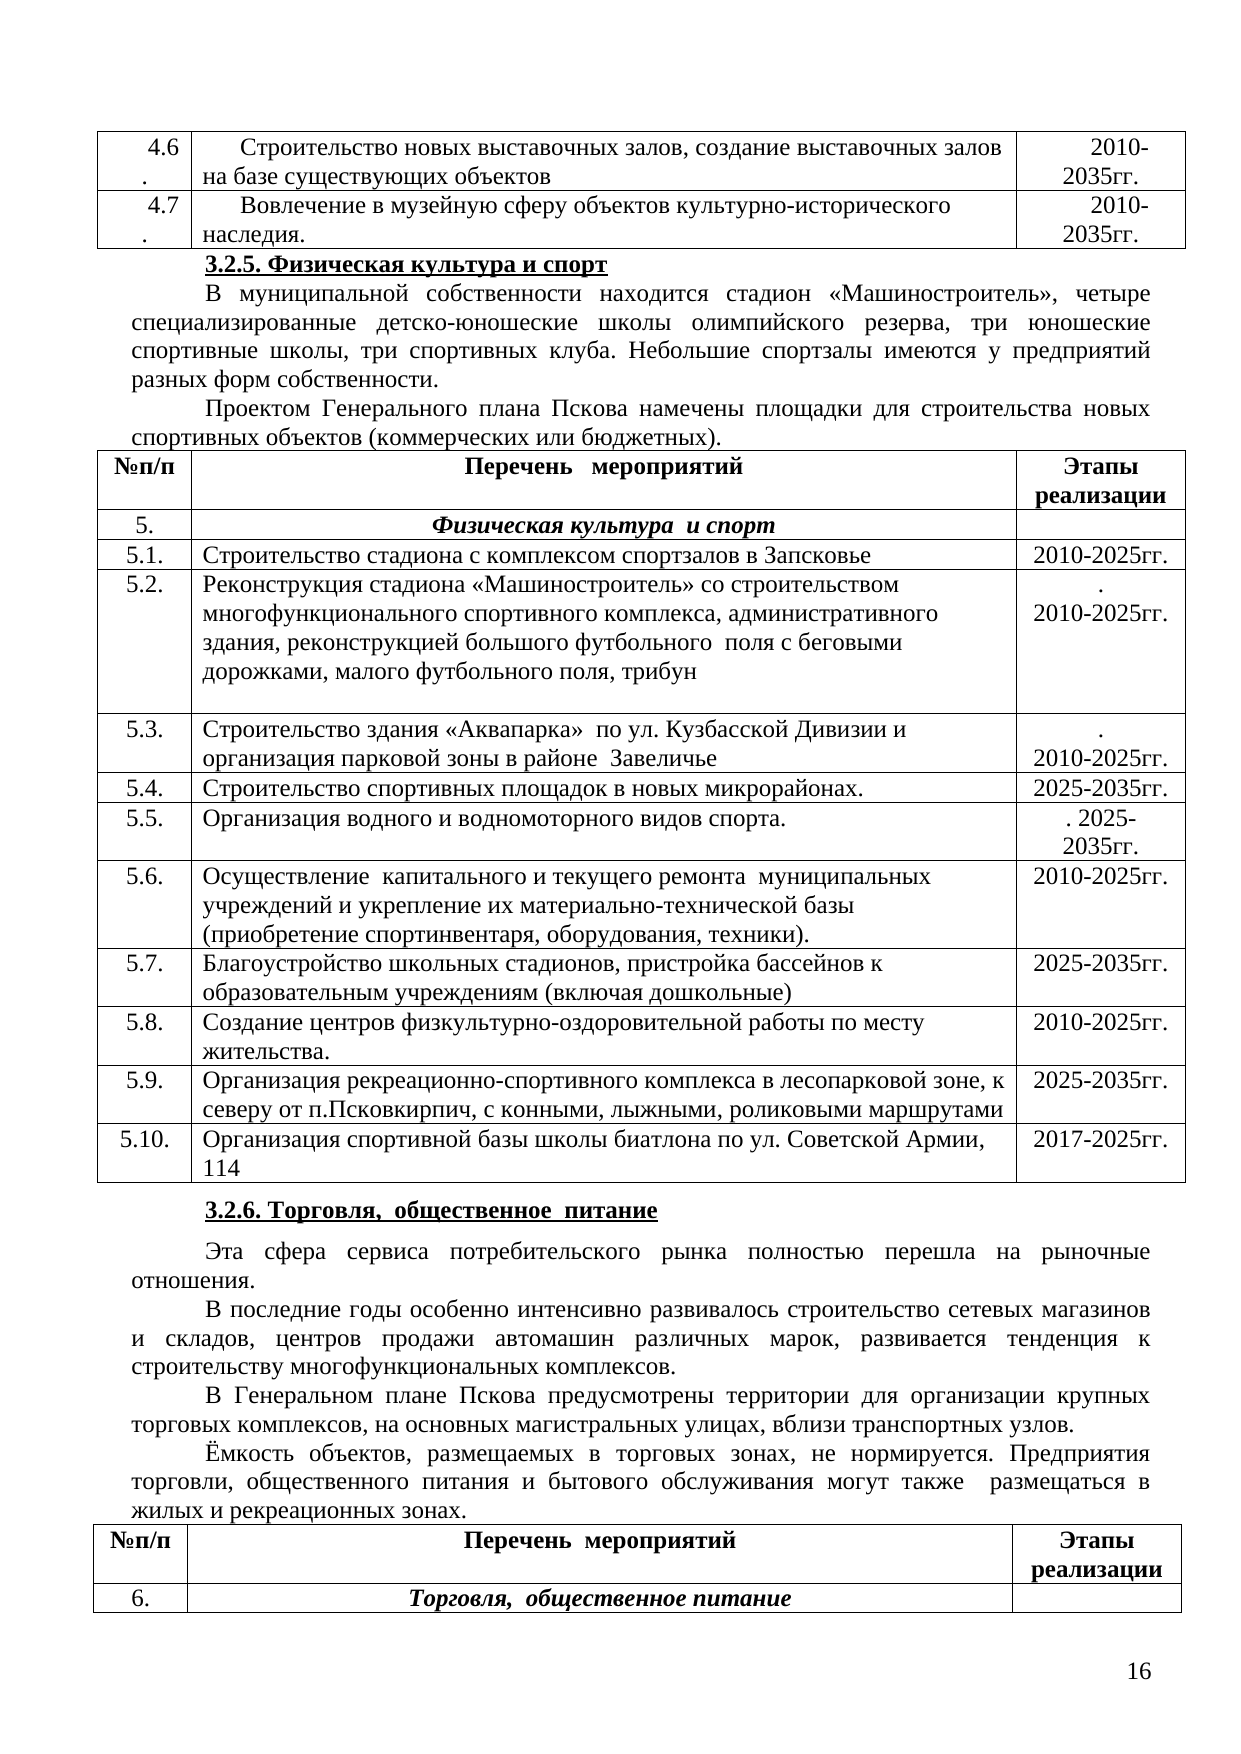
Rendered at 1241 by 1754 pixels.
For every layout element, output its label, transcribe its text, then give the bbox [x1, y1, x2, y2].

table_cell 2010-2035гг. [1017, 132, 1185, 189]
table_cell 6. [94, 1584, 187, 1612]
table_cell 4.6. [98, 132, 191, 189]
table_cell 5.4. [98, 773, 191, 802]
table_cell Строительство спортивных площадок в новых микрорайонах. [192, 773, 1016, 802]
table_cell 5. [98, 510, 191, 539]
table_header №п/п [98, 451, 191, 509]
table_cell Торговля, общественное питание [188, 1584, 1012, 1612]
table_cell 2025-2035гг. [1017, 773, 1185, 802]
table_header Перечень мероприятий [192, 451, 1016, 509]
text Эта сфера сервиса потребительского рынка полностью перешла на рыночные отношения. [131, 1236, 1152, 1294]
table_cell 2010-2025гг. [1017, 1007, 1185, 1064]
table_cell 2017-2025гг. [1017, 1124, 1185, 1182]
table_cell Организация водного и водномоторного видов спорта. [192, 803, 1016, 860]
table_cell 5.6. [98, 861, 191, 947]
table_cell 5.9. [98, 1066, 191, 1123]
table_cell . 2010-2025гг. [1017, 714, 1185, 772]
table_header Этапы реализации [1013, 1525, 1181, 1582]
table_cell Организация рекреационно-спортивного комплекса в лесопарковой зоне, к северу от п.Псковкирпич, с конными, лыжными, роликовыми маршрутами [192, 1066, 1016, 1123]
table_cell . 2025-2035гг. [1017, 803, 1185, 860]
table_cell Вовлечение в музейную сферу объектов культурно-исторического наследия. [192, 191, 1016, 248]
table_cell 2010-2025гг. [1017, 540, 1185, 568]
table_header №п/п [94, 1525, 187, 1582]
text 3.2.6. Торговля, общественное питание [131, 1195, 1152, 1224]
table_cell Строительство стадиона с комплексом спортзалов в Запсковье [192, 540, 1016, 568]
table_cell Реконструкция стадиона «Машиностроитель» со строительством многофункционального спортивного комплекса, административного здания, реконструкцией большого футбольного поля с беговыми дорожками, малого футбольного поля, трибун [192, 570, 1016, 713]
table_cell 2010-2035гг. [1017, 191, 1185, 248]
table_cell 5.8. [98, 1007, 191, 1064]
table_cell 5.10. [98, 1124, 191, 1182]
table_cell 5.5. [98, 803, 191, 860]
table_cell 5.1. [98, 540, 191, 568]
table_cell 4.7. [98, 191, 191, 248]
text В муниципальной собственности находится стадион «Машиностроитель», четыре специализированные детско-юношеские школы олимпийского резерва, три юношеские спортивные школы, три спортивных клуба. Небольшие спортзалы имеются у предприятий разных форм собственности. [131, 278, 1152, 393]
text В Генеральном плане Пскова предусмотрены территории для организации крупных торговых комплексов, на основных магистральных улицах, вблизи транспортных узлов. [131, 1380, 1152, 1438]
table_cell 2025-2035гг. [1017, 1066, 1185, 1123]
table_cell . 2010-2025гг. [1017, 570, 1185, 713]
text В последние годы особенно интенсивно развивалось строительство сетевых магазинов и складов, центров продажи автомашин различных марок, развивается тенденция к строительству многофункциональных комплексов. [131, 1294, 1152, 1380]
table_header Этапы реализации [1017, 451, 1185, 509]
table_cell [1013, 1584, 1181, 1612]
table_header Перечень мероприятий [188, 1525, 1012, 1582]
text 3.2.5. Физическая культура и спорт [205, 249, 1152, 278]
table_cell 2010-2025гг. [1017, 861, 1185, 947]
table_cell 5.7. [98, 949, 191, 1006]
table_cell Строительство здания «Аквапарка» по ул. Кузбасской Дивизии и организация парковой зоны в районе Завеличье [192, 714, 1016, 772]
text Ёмкость объектов, размещаемых в торговых зонах, не нормируется. Предприятия торговли, общественного питания и бытового обслуживания могут также размещаться в жилых и рекреационных зонах. [131, 1438, 1152, 1524]
table_cell Физическая культура и спорт [192, 510, 1016, 539]
table_cell Организация спортивной базы школы биатлона по ул. Советской Армии, 114 [192, 1124, 1016, 1182]
table_cell Осуществление капитального и текущего ремонта муниципальных учреждений и укрепление их материально-технической базы (приобретение спортинвентаря, оборудования, техники). [192, 861, 1016, 947]
table_cell 5.2. [98, 570, 191, 713]
table_cell Создание центров физкультурно-оздоровительной работы по месту жительства. [192, 1007, 1016, 1064]
table_cell [1017, 510, 1185, 539]
table_cell Благоустройство школьных стадионов, пристройка бассейнов к образовательным учреждениям (включая дошкольные) [192, 949, 1016, 1006]
table_cell Строительство новых выставочных залов, создание выставочных залов на базе существующих объектов [192, 132, 1016, 189]
table_cell 2025-2035гг. [1017, 949, 1185, 1006]
text Проектом Генерального плана Пскова намечены площадки для строительства новых спортивных объектов (коммерческих или бюджетных). [131, 393, 1152, 450]
table_cell 5.3. [98, 714, 191, 772]
